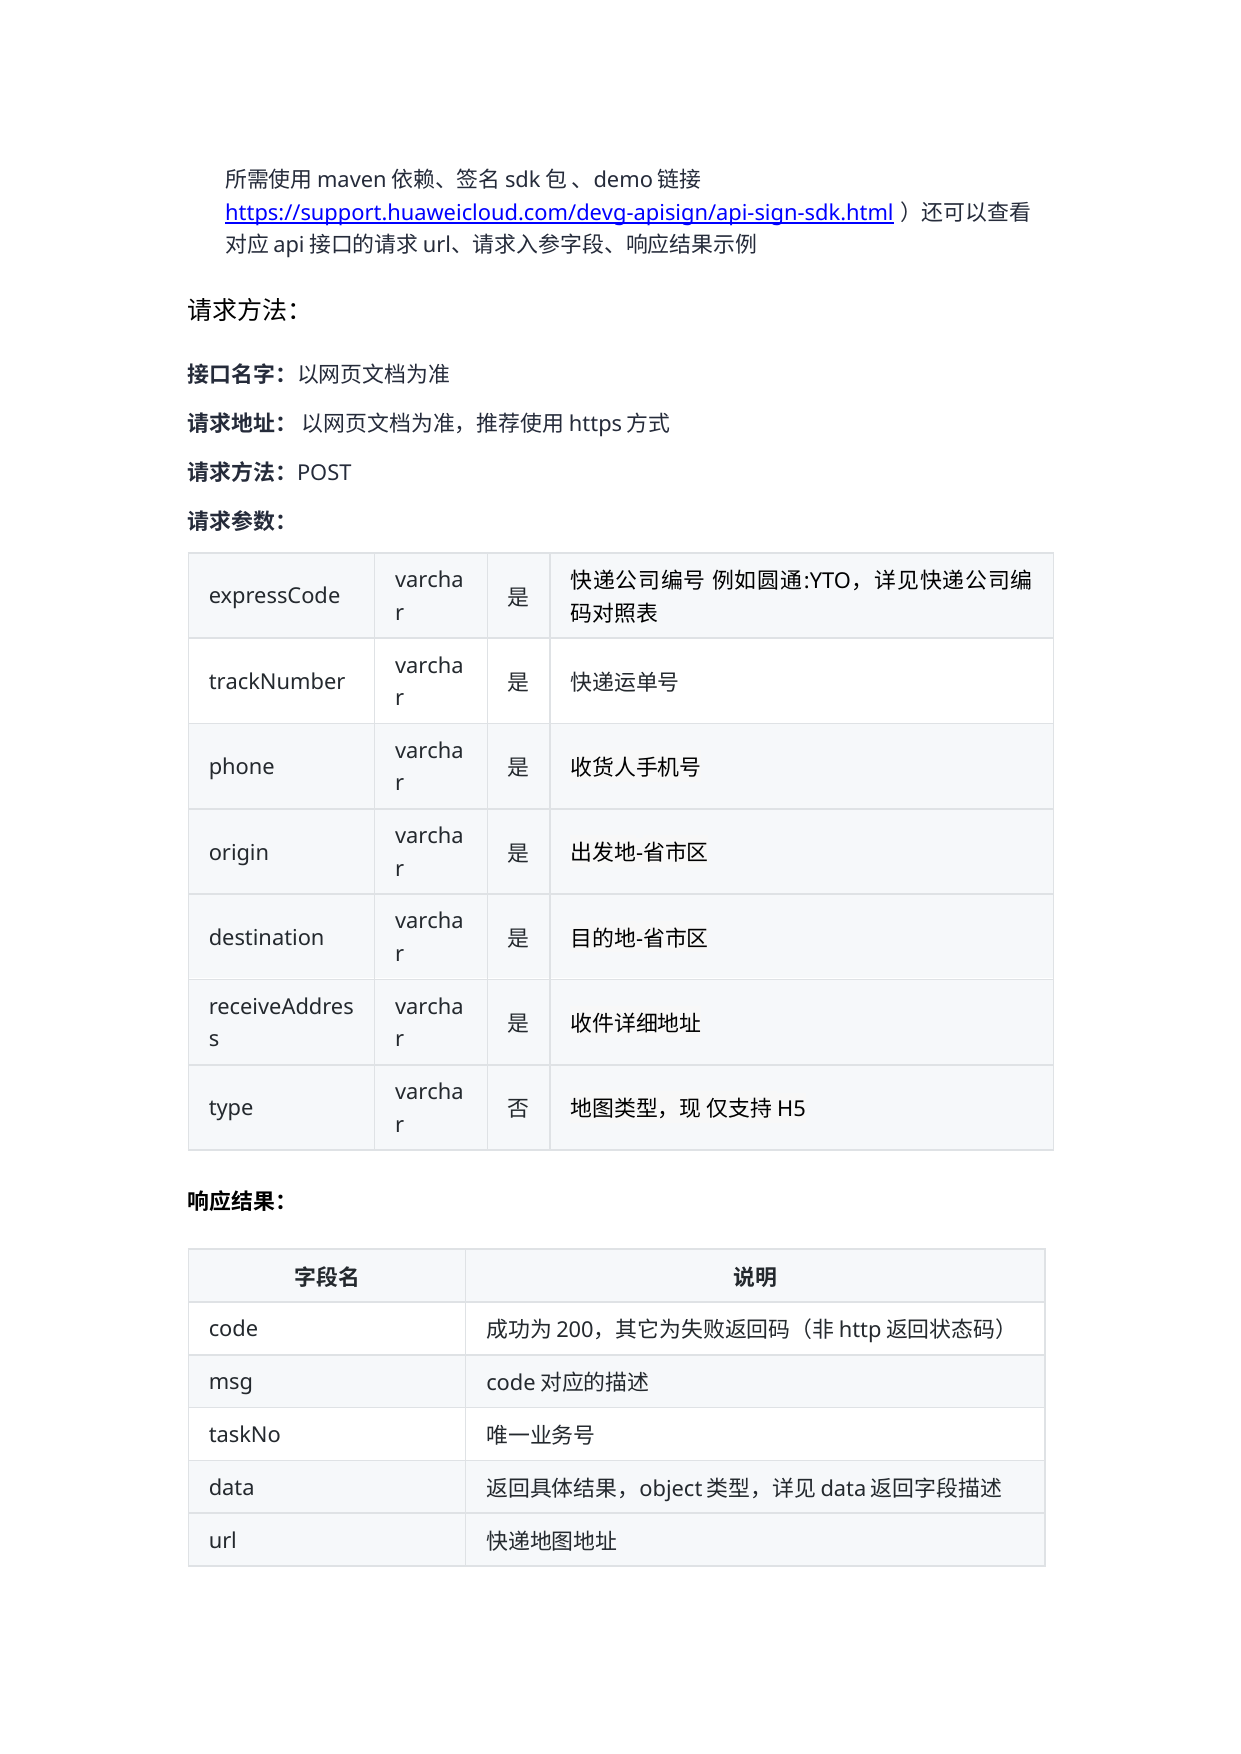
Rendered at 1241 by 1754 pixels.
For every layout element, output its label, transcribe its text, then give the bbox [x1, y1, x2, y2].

table_cell 成功为200，其它为失败返回码（非http返回状态码） [466, 1303, 1044, 1354]
text 请求方法： [187, 276, 1053, 341]
table_cell 是 [488, 639, 549, 723]
table_cell 目的地-省市区 [551, 895, 1053, 978]
table_cell 快递地图地址 [466, 1514, 1044, 1565]
table_cell code [189, 1303, 465, 1354]
table_header expressCode [189, 554, 374, 637]
table_cell receiveAddress [189, 980, 374, 1064]
table_cell 出发地-省市区 [551, 810, 1053, 893]
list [187, 162, 1053, 259]
table_cell 返回具体结果，object类型，详见data返回字段描述 [466, 1461, 1044, 1512]
table_cell 否 [488, 1066, 549, 1149]
table_cell taskNo [189, 1408, 465, 1459]
table_cell varchar [375, 1066, 487, 1149]
table_header varchar [375, 554, 487, 637]
table_cell phone [189, 724, 374, 808]
table_cell data [189, 1461, 465, 1512]
table_cell varchar [375, 639, 487, 723]
table_cell type [189, 1066, 374, 1149]
table_cell varchar [375, 724, 487, 808]
text 请求地址： 以网页文档为准，推荐使用https方式 [187, 406, 1053, 438]
table_header 是 [488, 554, 549, 637]
table_cell 收货人手机号 [551, 724, 1053, 808]
table_cell 地图类型，现 仅支持 H5 [551, 1066, 1053, 1149]
text 请求参数： [187, 503, 1053, 536]
table_cell 是 [488, 810, 549, 893]
table_cell varchar [375, 810, 487, 893]
table_header 快递公司编号 例如圆通:YTO，详见快递公司编码对照表 [551, 554, 1053, 637]
table_cell origin [189, 810, 374, 893]
text 接口名字：以网页文档为准 [187, 357, 1053, 389]
text 请求方法：POST [187, 454, 1053, 487]
table_cell varchar [375, 980, 487, 1064]
table_cell msg [189, 1356, 465, 1407]
table_cell 是 [488, 724, 549, 808]
table_cell trackNumber [189, 639, 374, 723]
table_cell 收件详细地址 [551, 980, 1053, 1064]
table_cell 快递运单号 [551, 639, 1053, 723]
table_cell varchar [375, 895, 487, 978]
text 响应结果： [187, 1183, 1053, 1216]
table_cell 是 [488, 980, 549, 1064]
table_cell 唯一业务号 [466, 1408, 1044, 1459]
table_header 说明 [466, 1250, 1044, 1301]
table_cell url [189, 1514, 465, 1565]
table_cell 是 [488, 895, 549, 978]
table_cell destination [189, 895, 374, 978]
table_header 字段名 [189, 1250, 465, 1301]
table_cell code对应的描述 [466, 1356, 1044, 1407]
